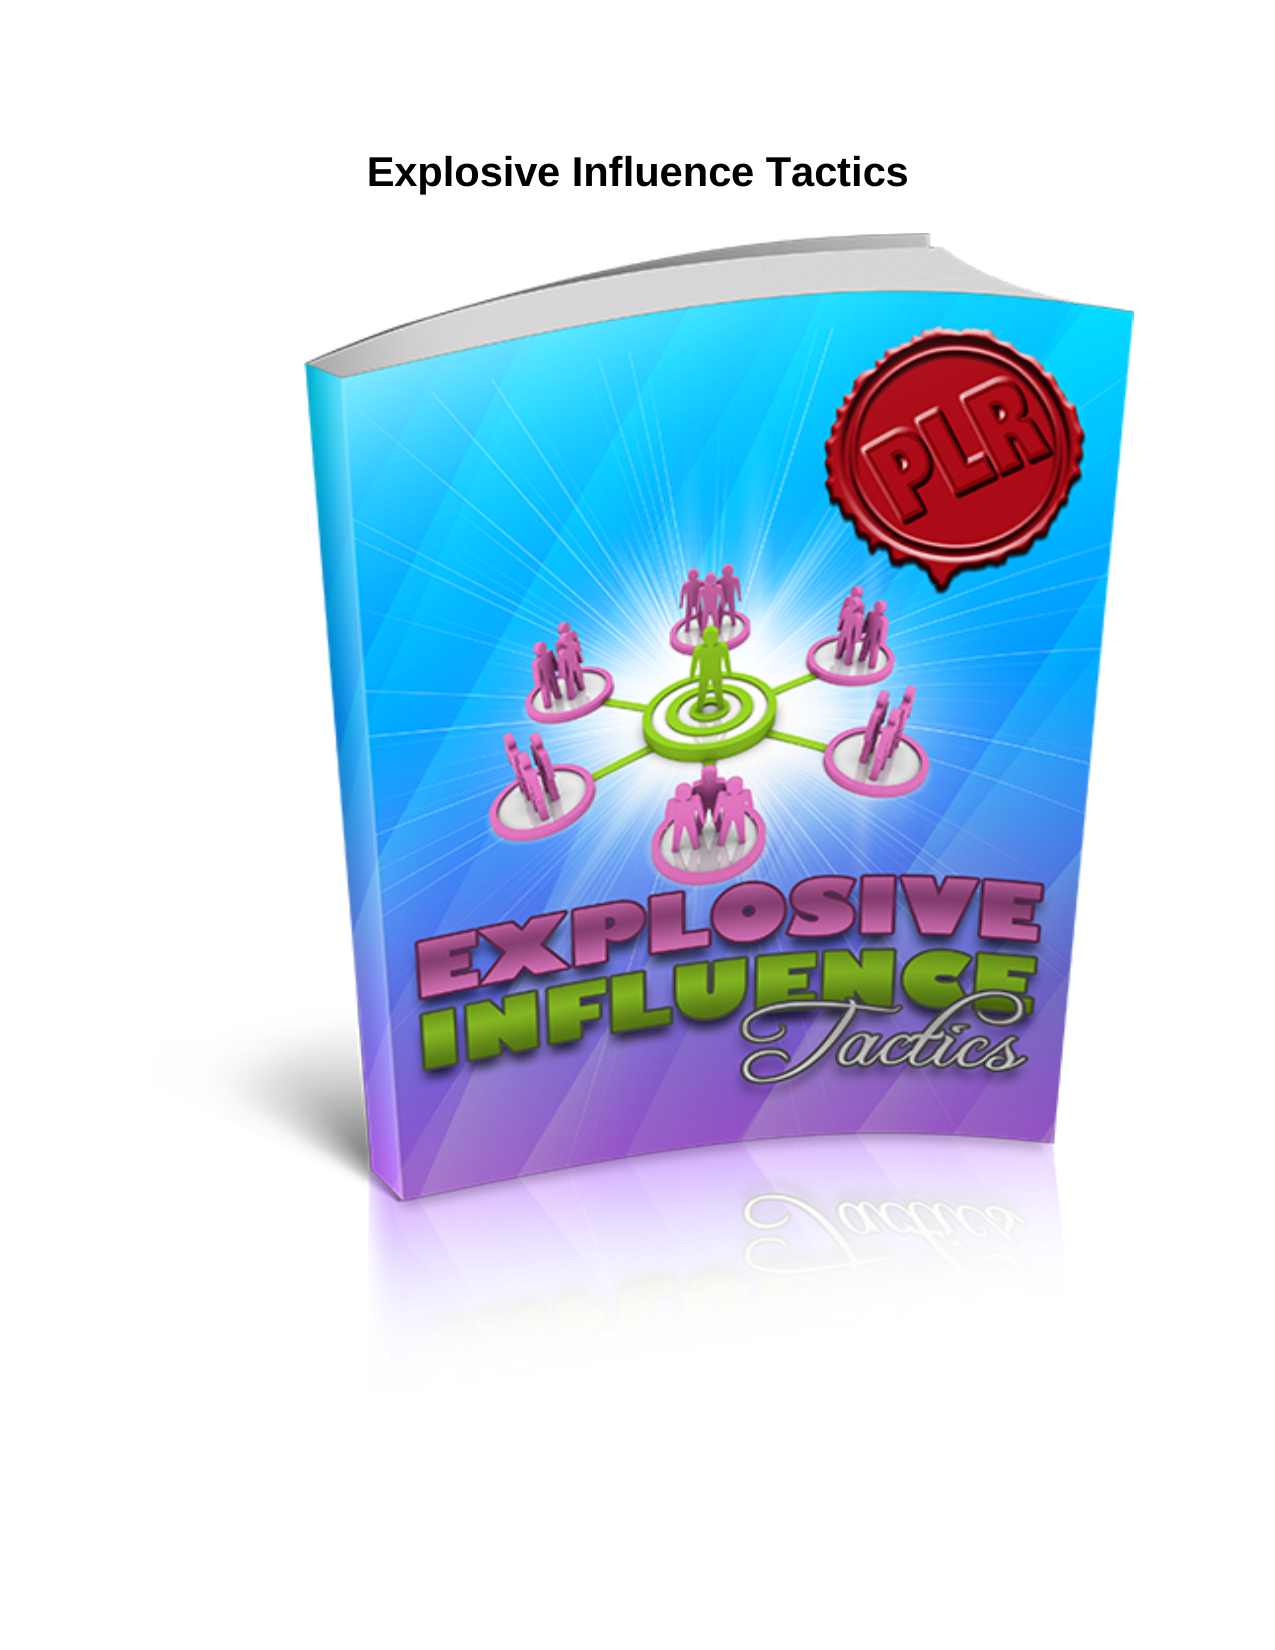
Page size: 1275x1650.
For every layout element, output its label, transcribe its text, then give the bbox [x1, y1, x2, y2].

text Explosive Influence Tactics [148, 148, 1127, 196]
picture [147, 233, 1134, 1399]
